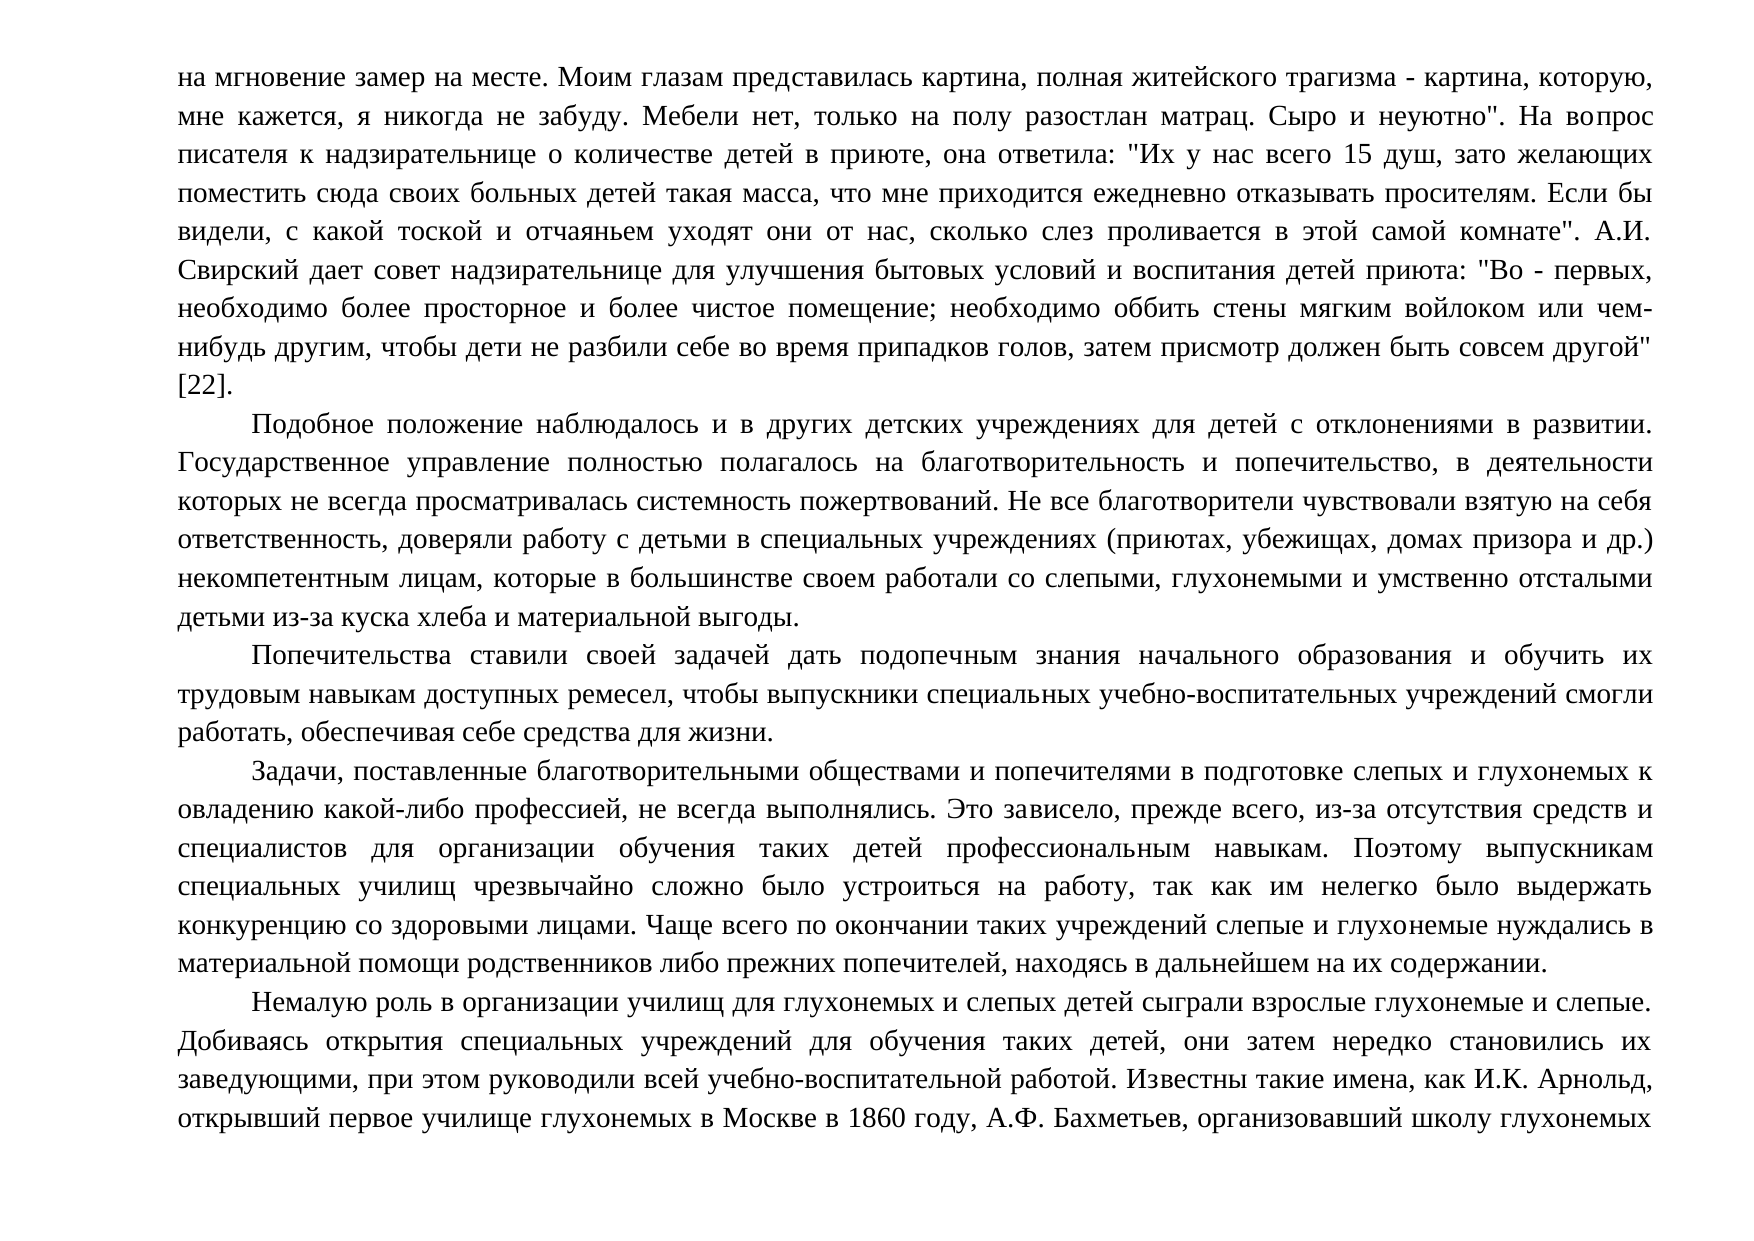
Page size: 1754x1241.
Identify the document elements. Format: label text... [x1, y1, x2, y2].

text Задачи, поставленные благотворительными обществами и попечителями в подготовке слепых и глухонемых к овладению какой-либо профессией, не всегда выполнялись. Это зависело, прежде всего, из-за отсутствия средств и специалистов для организации обучения таких детей профессиональным навыкам. Поэтому выпускникам специальных училищ чрезвычайно сложно было устроиться на работу, так как им нелегко было выдержать конкуренцию со здоровыми лицами. Чаще всего по окончании таких учреждений слепые и глухонемые нуждались в материальной помощи родственников либо прежних попечителей, находясь в дальнейшем на их содержании. [177, 753, 1654, 979]
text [177, 59, 1654, 401]
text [177, 984, 1654, 1133]
text Попечительства ставили своей задачей дать подопечным знания начального образования и обучить их трудовым навыкам доступных ремесел, чтобы выпускники специальных учебно-воспитательных учреждений смогли работать, обеспечивая себе средства для жизни. [177, 637, 1654, 748]
text Подобное положение наблюдалось и в других детских учреждениях для детей с отклонениями в развитии. Государственное управление полностью полагалось на благотворительность и попечительство, в деятельности которых не всегда просматривалась системность пожертвований. Не все благотворители чувствовали взятую на себя ответственность, доверяли работу с детьми в специальных учреждениях (приютах, убежищах, домах призора и др.) некомпетентным лицам, которые в большинстве своем работали со слепыми, глухонемыми и умственно отсталыми детьми из-за куска хлеба и материальной выгоды. [177, 406, 1654, 632]
